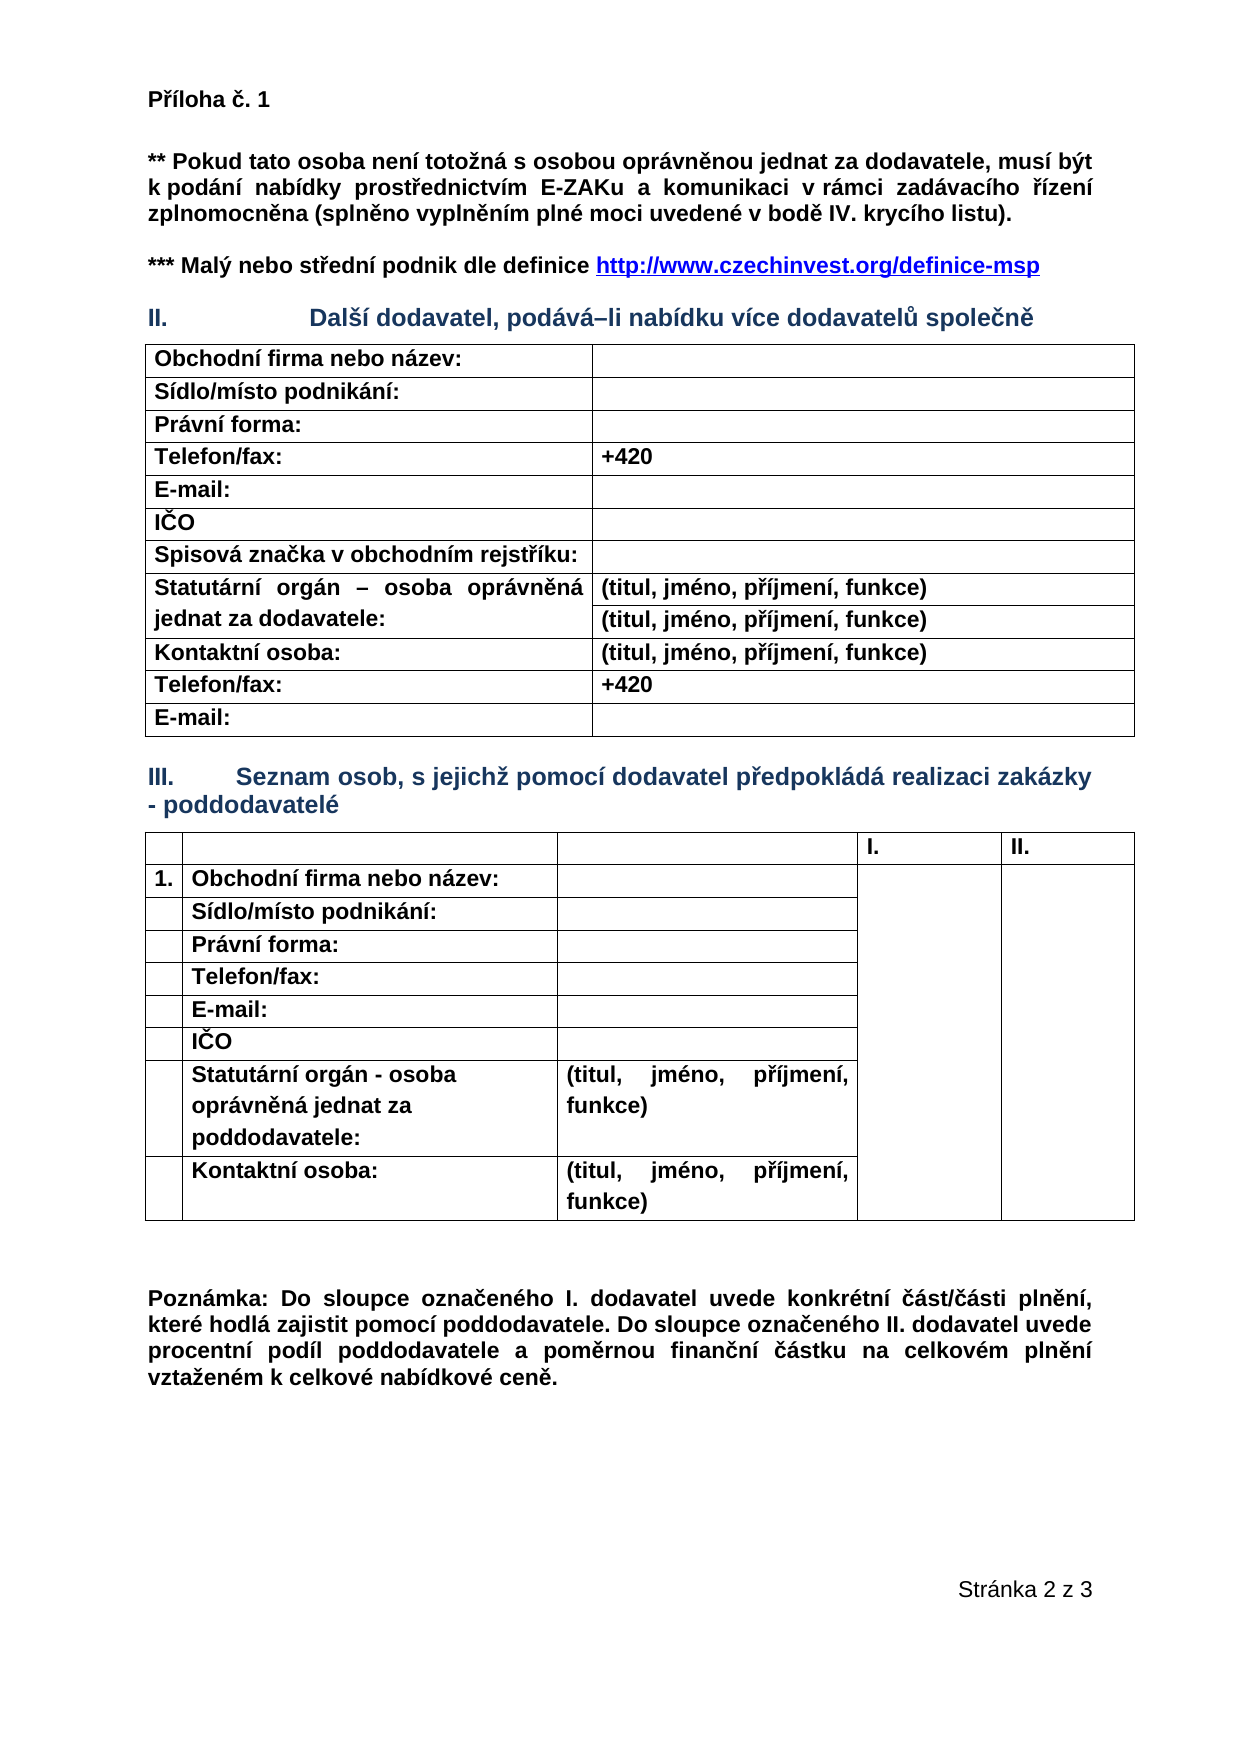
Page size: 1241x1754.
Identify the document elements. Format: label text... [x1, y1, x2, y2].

table_cell Telefon/fax: [146, 443, 592, 475]
table_cell Obchodní firma nebo název: [183, 865, 557, 897]
table_cell [593, 378, 1134, 409]
table_cell [558, 865, 857, 897]
text Poznámka: Do sloupce označeného I. dodavatel uvede konkrétní část/části plnění, které hodlá zajistit pomocí poddodavatele. Do sloupce označeného II. dodavatel uvede procentní podíl poddodavatele a poměrnou finanční částku na celkovém plnění vztaženém k celkové nabídkové ceně. [148, 1285, 1093, 1390]
text ** Pokud tato osoba není totožná s osobou oprávněnou jednat za dodavatele, musí být k podání nabídky prostřednictvím E-ZAKu a komunikaci v rámci zadávacího řízení zplnomocněna (splněno vyplněním plné moci uvedené v bodě IV. krycího listu). [148, 148, 1093, 227]
table_header [558, 833, 857, 864]
subtitle Další dodavatel, podává–li nabídku více dodavatelů společně [148, 303, 1093, 332]
table_header [146, 833, 182, 864]
table_cell [558, 1028, 857, 1060]
table_cell [146, 963, 182, 995]
table_cell Právní forma: [146, 411, 592, 442]
table_cell E-mail: [146, 476, 592, 507]
table_cell (titul, jméno, příjmení, funkce) [558, 1157, 857, 1220]
table_cell Spisová značka v obchodním rejstříku: [146, 541, 592, 573]
table_cell (titul, jméno, příjmení, funkce) [593, 574, 1134, 605]
table_cell Telefon/fax: [146, 671, 592, 703]
table_header Obchodní firma nebo název: [146, 345, 592, 377]
table_cell [593, 411, 1134, 442]
table_cell Sídlo/místo podnikání: [183, 898, 557, 929]
table_cell +420 [593, 443, 1134, 475]
table_cell E-mail: [183, 996, 557, 1027]
table_cell [146, 1061, 182, 1156]
table_cell [558, 996, 857, 1027]
table_cell [558, 898, 857, 929]
table_cell [558, 963, 857, 995]
table_cell [146, 898, 182, 929]
table_cell [146, 1028, 182, 1060]
table_cell Telefon/fax: [183, 963, 557, 995]
table_cell [146, 931, 182, 962]
table_cell [593, 509, 1134, 540]
table_cell Právní forma: [183, 931, 557, 962]
subtitle Seznam osob, s jejichž pomocí dodavatel předpokládá realizaci zakázky - poddodavatelé [148, 762, 1093, 819]
table_cell (titul, jméno, příjmení, funkce) [558, 1061, 857, 1156]
table_header II. [1002, 833, 1134, 864]
table_cell IČO [146, 509, 592, 540]
table_cell [1002, 865, 1134, 1220]
table_cell +420 [593, 671, 1134, 703]
table_cell IČO [183, 1028, 557, 1060]
table_cell E-mail: [146, 704, 592, 736]
table_cell [593, 704, 1134, 736]
table_cell [858, 865, 1001, 1220]
text *** Malý nebo střední podnik dle definice http://www.czechinvest.org/definice-msp [148, 252, 1093, 278]
table_cell Statutární orgán - osoba oprávněná jednat za poddodavatele: [183, 1061, 557, 1156]
table_header [183, 833, 557, 864]
table_header I. [858, 833, 1001, 864]
table_cell (titul, jméno, příjmení, funkce) [593, 639, 1134, 670]
table_cell 1. [146, 865, 182, 897]
table_cell Kontaktní osoba: [183, 1157, 557, 1220]
table_cell Kontaktní osoba: [146, 639, 592, 670]
table_cell Sídlo/místo podnikání: [146, 378, 592, 409]
table_cell [558, 931, 857, 962]
table_cell [593, 541, 1134, 573]
table_cell Statutární orgán – osoba oprávněná jednat za dodavatele: [146, 574, 592, 638]
table_cell (titul, jméno, příjmení, funkce) [593, 606, 1134, 638]
table_cell [593, 476, 1134, 507]
table_cell [146, 996, 182, 1027]
table_header [593, 345, 1134, 377]
table_cell [146, 1157, 182, 1220]
